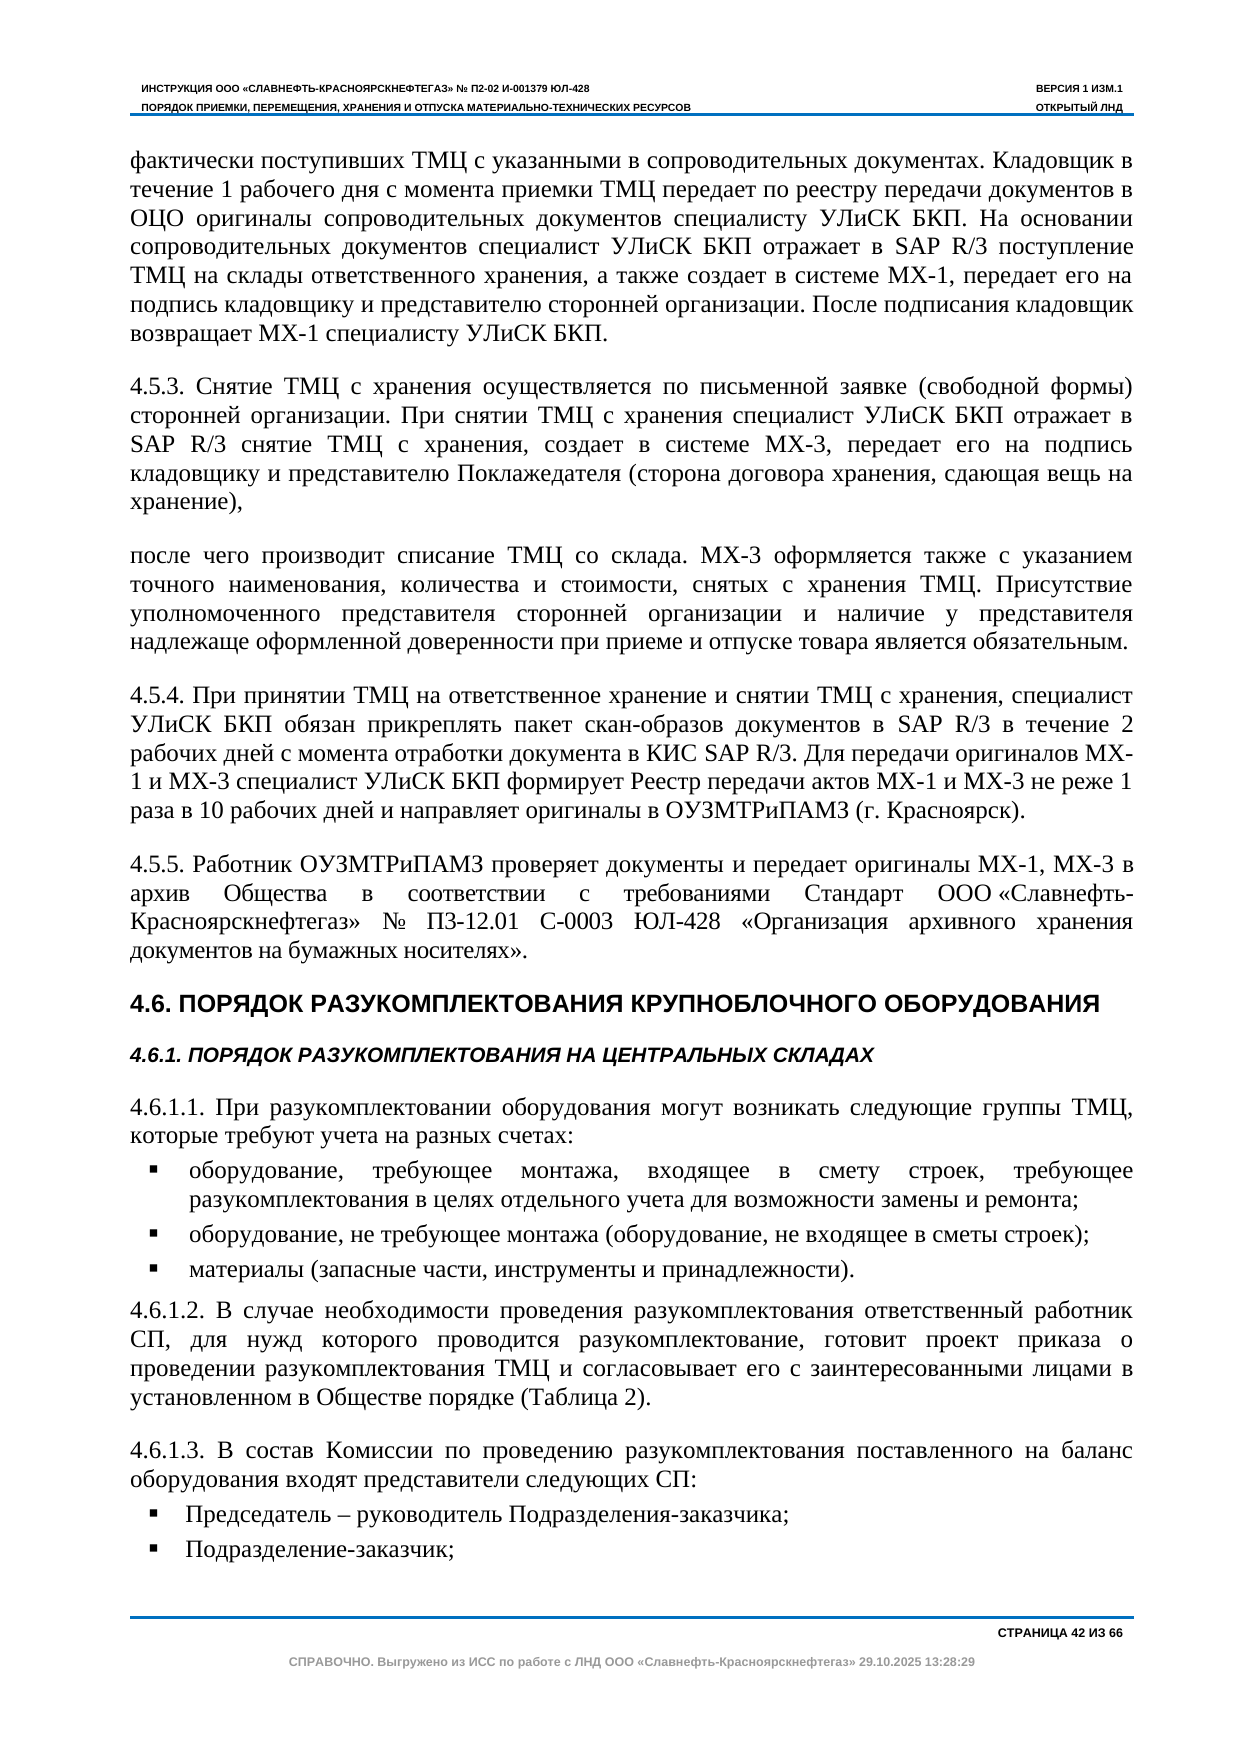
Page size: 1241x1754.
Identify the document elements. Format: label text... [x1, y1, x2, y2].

text 4.6. ПОРЯДОК РАЗУКОМПЛЕКТОВАНИЯ КРУПНОБЛОЧНОГО ОБОРУДОВАНИЯ [130, 989, 1134, 1018]
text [130, 145, 1134, 346]
list 4.6.1.3. В состав Комиссии по проведению разукомплектования поставленного на баланс оборудования входят представители следующих СП: [130, 1435, 1134, 1493]
list Подразделение-заказчик; [148, 1534, 1134, 1563]
text 4.5.3. Снятие ТМЦ с хранения осуществляется по письменной заявке (свободной формы) сторонней организации. При снятии ТМЦ с хранения специалист УЛиСК БКП отражает в SAP R/3 снятие ТМЦ с хранения, создает в системе МХ-3, передает его на подпись кладовщику и представителю Поклажедателя (сторона договора хранения, сдающая вещь на хранение), [130, 371, 1134, 515]
list 4.6.1.2. В случае необходимости проведения разукомплектования ответственный работник СП, для нужд которого проводится разукомплектование, готовит проект приказа о проведении разукомплектования ТМЦ и согласовывает его с заинтересованными лицами в установленном в Обществе порядке (Таблица 2). [130, 1295, 1134, 1410]
list оборудование, не требующее монтажа (оборудование, не входящее в сметы строек); [148, 1219, 1134, 1248]
subtitle 4.6.1. ПОРЯДОК РАЗУКОМПЛЕКТОВАНИЯ НА ЦЕНТРАЛЬНЫХ СКЛАДАХ [130, 1043, 1134, 1067]
text 4.6.1.1. При разукомплектовании оборудования могут возникать следующие группы ТМЦ, которые требуют учета на разных счетах: [130, 1092, 1134, 1149]
text после чего производит списание ТМЦ со склада. МХ-3 оформляется также с указанием точного наименования, количества и стоимости, снятых с хранения ТМЦ. Присутствие уполномоченного представителя сторонней организации и наличие у представителя надлежаще оформленной доверенности при приеме и отпуске товара является обязательным. [130, 540, 1134, 655]
list материалы (запасные части, инструменты и принадлежности). [148, 1254, 1134, 1283]
text 4.5.4. При принятии ТМЦ на ответственное хранение и снятии ТМЦ с хранения, специалист УЛиСК БКП обязан прикреплять пакет скан-образов документов в SAP R/3 в течение 2 рабочих дней с момента отработки документа в КИС SAP R/3. Для передачи оригиналов МХ-1 и МХ-3 специалист УЛиСК БКП формирует Реестр передачи актов МХ-1 и МХ-3 не реже 1 раза в 10 рабочих дней и направляет оригиналы в ОУЗМТРиПАМЗ (г. Красноярск). [130, 680, 1134, 824]
list Председатель – руководитель Подразделения-заказчика; [148, 1499, 1134, 1528]
list оборудование, требующее монтажа, входящее в смету строек, требующее разукомплектования в целях отдельного учета для возможности замены и ремонта; [148, 1155, 1134, 1213]
text 4.5.5. Работник ОУЗМТРиПАМЗ проверяет документы и передает оригиналы МХ-1, МХ-3 в архив Общества в соответствии с требованиями Стандарт ООО «Славнефть-Красноярскнефтегаз» № П3-12.01 С-0003 ЮЛ-428 «Организация архивного хранения документов на бумажных носителях». [130, 849, 1134, 964]
